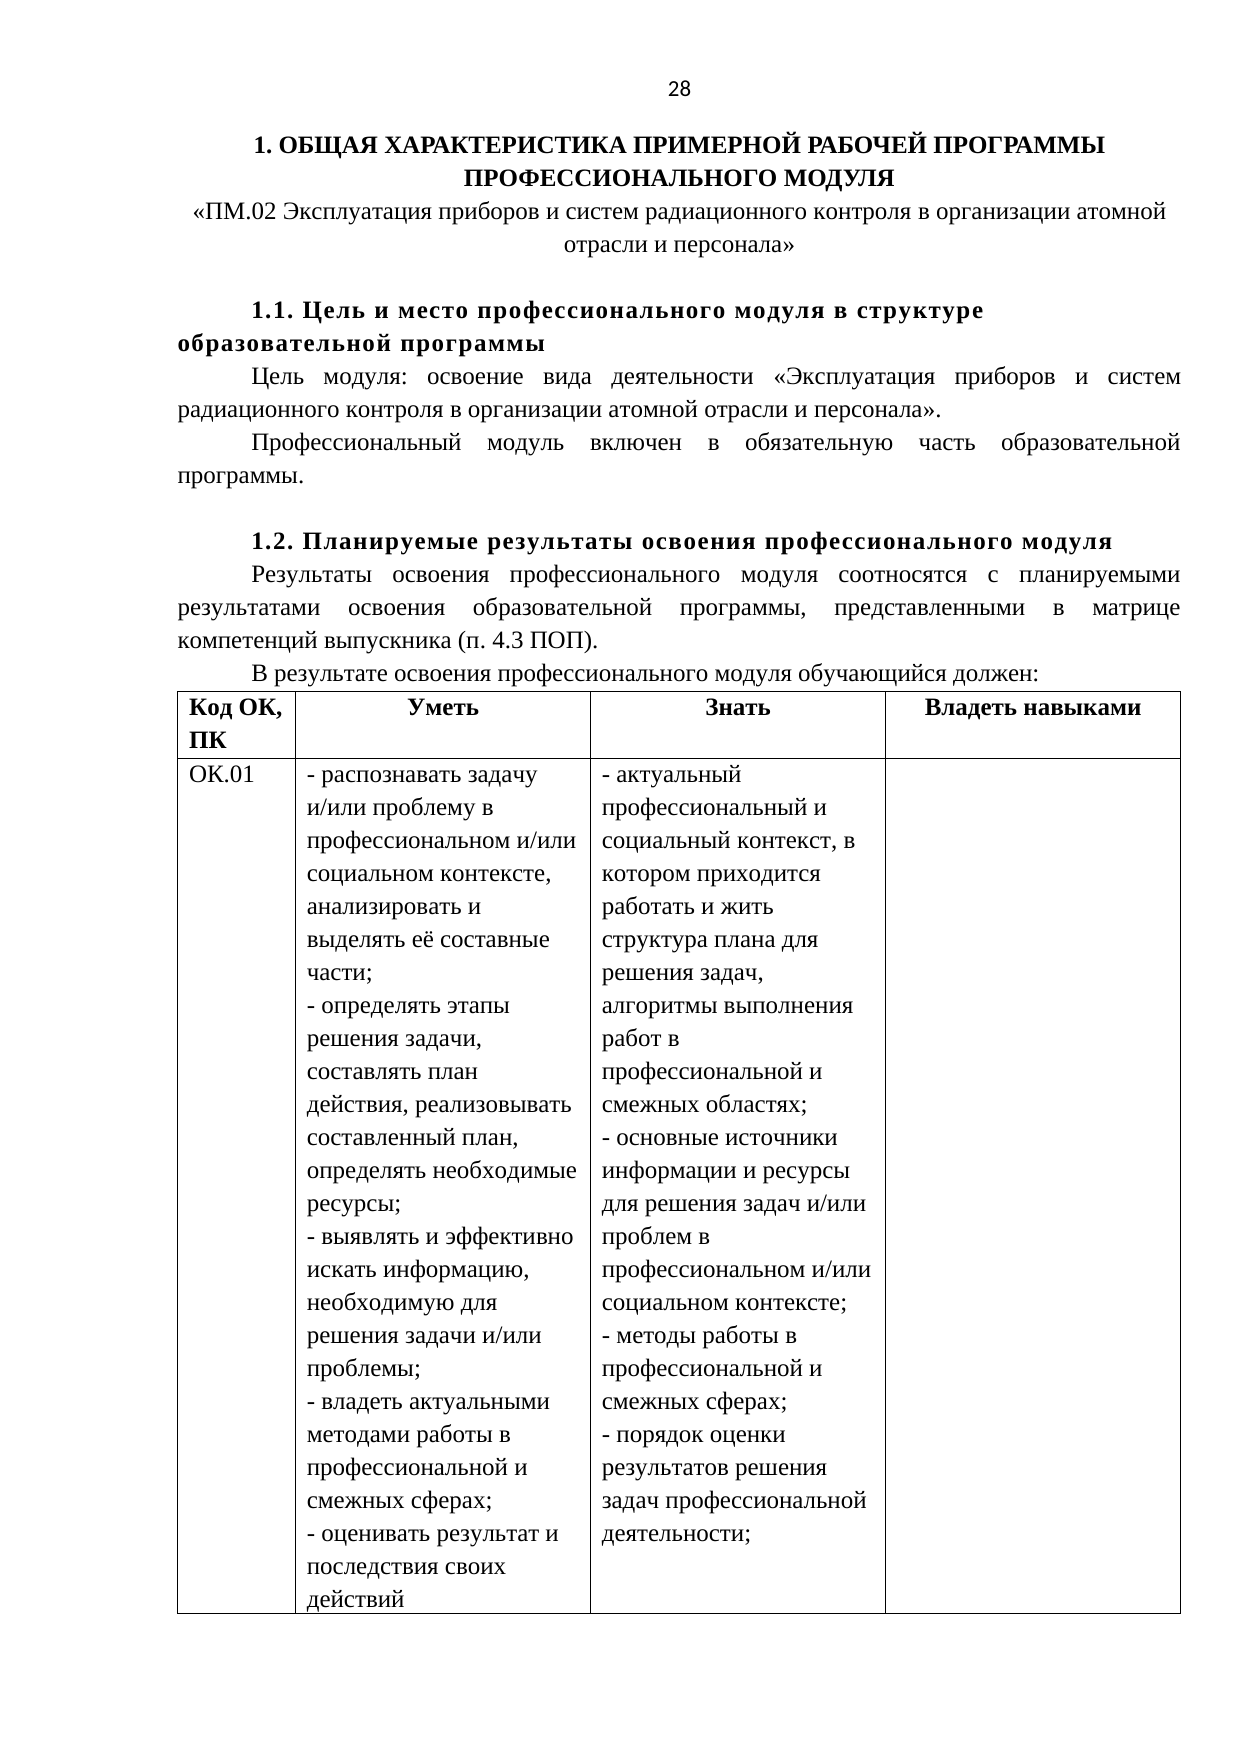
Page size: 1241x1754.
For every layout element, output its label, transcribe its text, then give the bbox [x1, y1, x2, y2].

table_cell [886, 759, 1180, 1613]
text «ПМ.02 Эксплуатация приборов и систем радиационного контроля в организации атомной отрасли и персонала» [177, 196, 1181, 258]
table_header Владеть навыками [886, 692, 1180, 758]
table_header Знать [591, 692, 885, 758]
table_header Уметь [296, 692, 590, 758]
text 1.1. Цель и место профессионального модуля в структуре образовательной программы [177, 295, 1181, 357]
text Результаты освоения профессионального модуля соотносятся с планируемыми результатами освоения образовательной программы, представленными в матрице компетенций выпускника (п. 4.3 ПОП). [177, 559, 1181, 654]
text 1. Общая характеристика ПРИМЕРНОЙ РАБОЧЕЙ ПРОГРАММЫ ПРОФЕССИОНАЛЬНОГО МОДУЛЯ [177, 130, 1181, 192]
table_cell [296, 759, 590, 1613]
text Профессиональный модуль включен в обязательную часть образовательной программы. [177, 427, 1181, 489]
text 1.2. Планируемые результаты освоения профессионального модуля [177, 526, 1181, 555]
text Цель модуля: освоение вида деятельности «Эксплуатация приборов и систем радиационного контроля в организации атомной отрасли и персонала». [177, 361, 1181, 423]
text В результате освоения профессионального модуля обучающийся должен: [177, 658, 1181, 687]
table_header Код ОК, ПК [178, 692, 295, 758]
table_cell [591, 759, 885, 1613]
table_cell ОК.01 [178, 759, 295, 1613]
